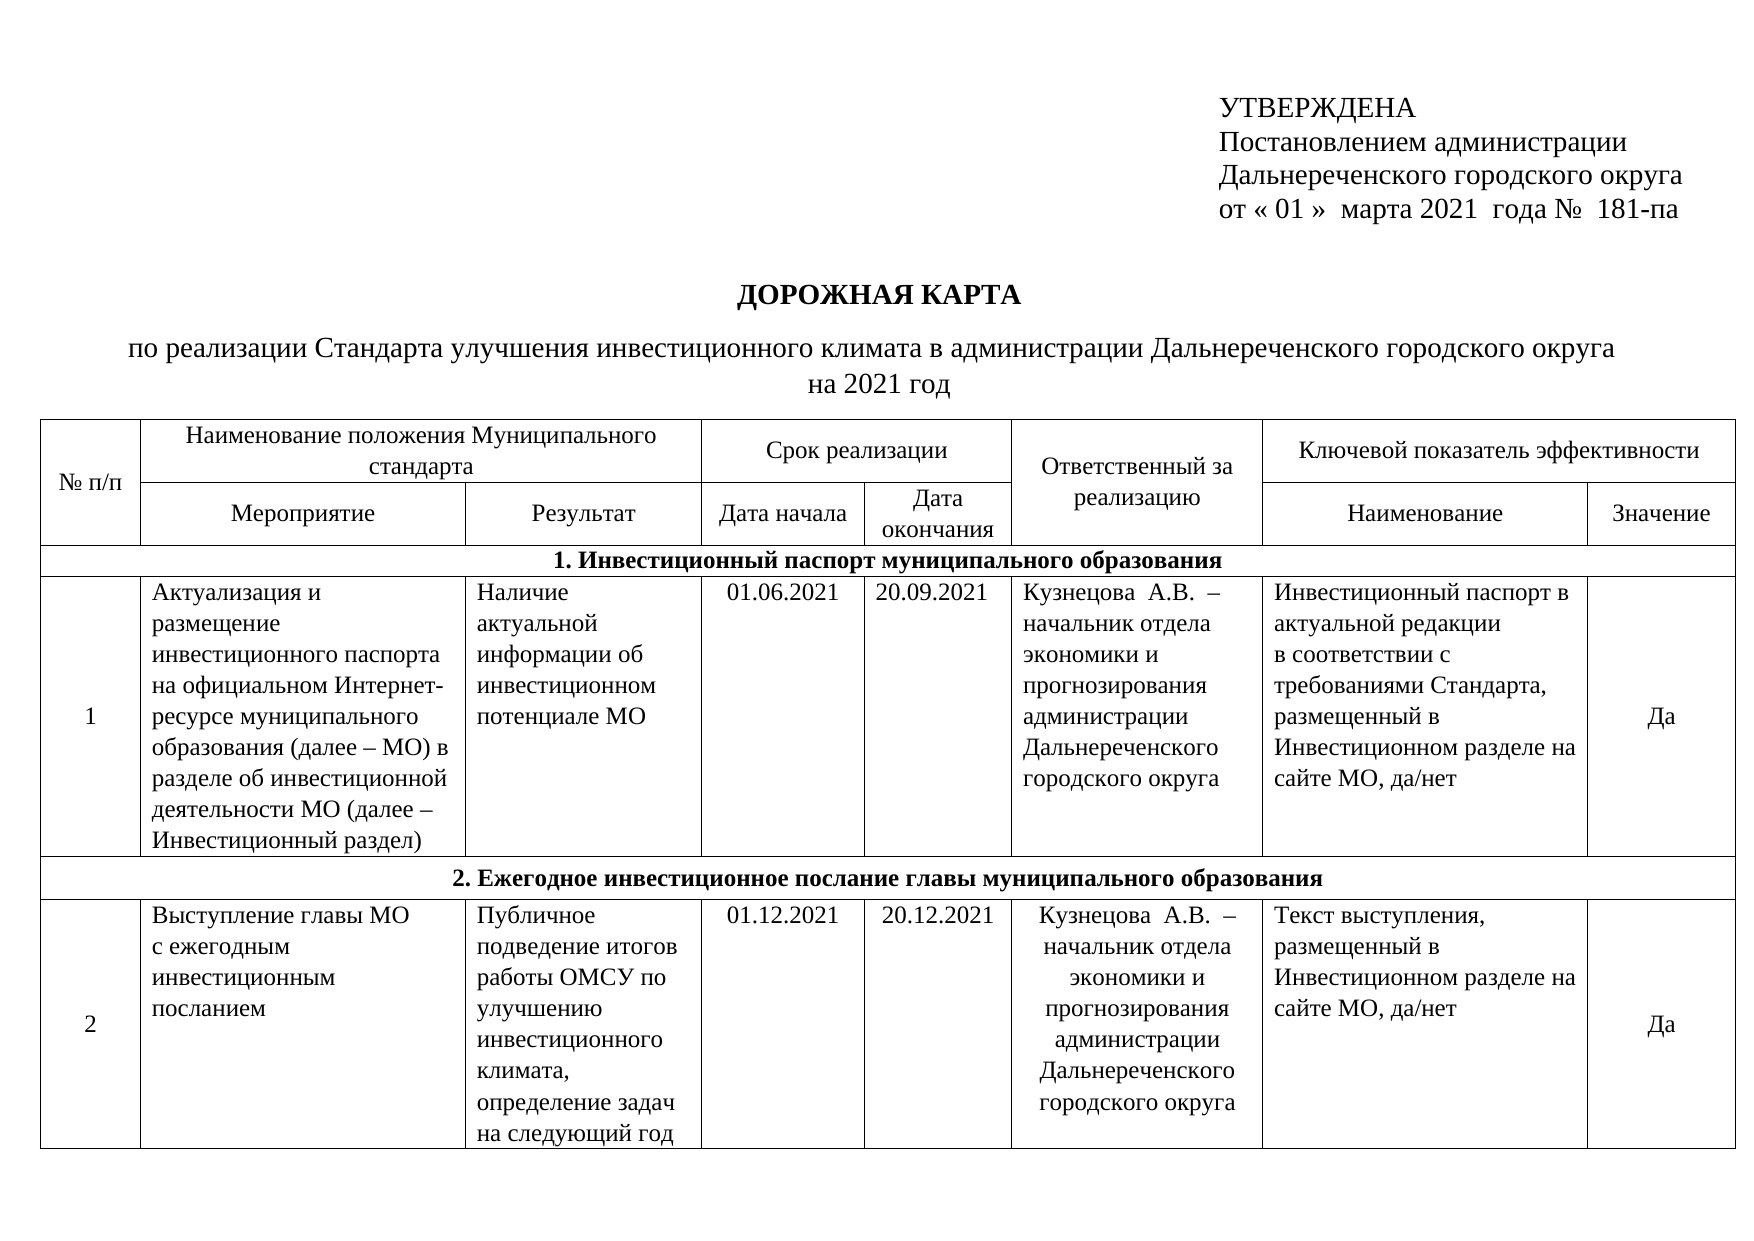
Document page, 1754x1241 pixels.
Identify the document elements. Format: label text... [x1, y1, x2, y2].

text ДОРОЖНАЯ КАРТА [67, 277, 1692, 311]
table_cell Результат [466, 483, 701, 544]
table_cell Дата начала [702, 483, 864, 544]
text Постановлением администрации [1218, 124, 1692, 157]
table_header Ответственный за реализацию [1012, 420, 1262, 544]
text Дальнереченского городского округа [1218, 157, 1692, 191]
table_cell 1 [41, 577, 140, 856]
table_cell Кузнецова А.В. – начальник отдела экономики и прогнозирования администрации Дальнереченского городского округа [1012, 900, 1262, 1148]
table_cell Ежегодное инвестиционное послание главы муниципального образования [41, 857, 1735, 899]
table_cell 20.09.2021 [865, 577, 1011, 856]
table_cell 2 [41, 900, 140, 1148]
text от « 01 » марта 2021 года № 181-па [1218, 191, 1692, 224]
text по реализации Стандарта улучшения инвестиционного климата в администрации Дальнереченского городского округа на 2021 год [67, 330, 1692, 400]
table_header № п/п [41, 420, 140, 544]
table_header Ключевой показатель эффективности [1263, 420, 1735, 482]
table_cell Актуализация и размещение инвестиционного паспорта на официальном Интернет-ресурсе муниципального образования (далее – МО) в разделе об инвестиционной деятельности МО (далее – Инвестиционный раздел) [141, 577, 465, 856]
table_cell Мероприятие [141, 483, 465, 544]
table_cell Значение [1588, 483, 1735, 544]
text УТВЕРЖДЕНА [1218, 65, 1692, 124]
table_cell Публичное подведение итогов работы ОМСУ по улучшению инвестиционного климата, определение задач на следующий год [466, 900, 701, 1148]
table_cell Кузнецова А.В. – начальник отдела экономики и прогнозирования администрации Дальнереченского городского округа [1012, 577, 1262, 856]
table_cell Наименование [1263, 483, 1587, 544]
table_header Срок реализации [702, 420, 1011, 482]
table_cell Да [1588, 577, 1735, 856]
table_cell 01.06.2021 [702, 577, 864, 856]
table_cell Текст выступления, размещенный в Инвестиционном разделе на сайте МО, да/нет [1263, 900, 1587, 1148]
table_cell Да [1588, 900, 1735, 1148]
table_cell 01.12.2021 [702, 900, 864, 1148]
table_cell Инвестиционный паспорт муниципального образования [41, 546, 1735, 576]
table_header Наименование положения Муниципального стандарта [141, 420, 701, 482]
table_cell Наличие актуальной информации об инвестиционном потенциале МО [466, 577, 701, 856]
table_cell Выступление главы МО с ежегодным инвестиционным посланием [141, 900, 465, 1148]
table_cell Дата окончания [865, 483, 1011, 544]
table_cell 20.12.2021 [865, 900, 1011, 1148]
table_cell Инвестиционный паспорт в актуальной редакции в соответствии с требованиями Стандарта, размещенный в Инвестиционном разделе на сайте МО, да/нет [1263, 577, 1587, 856]
